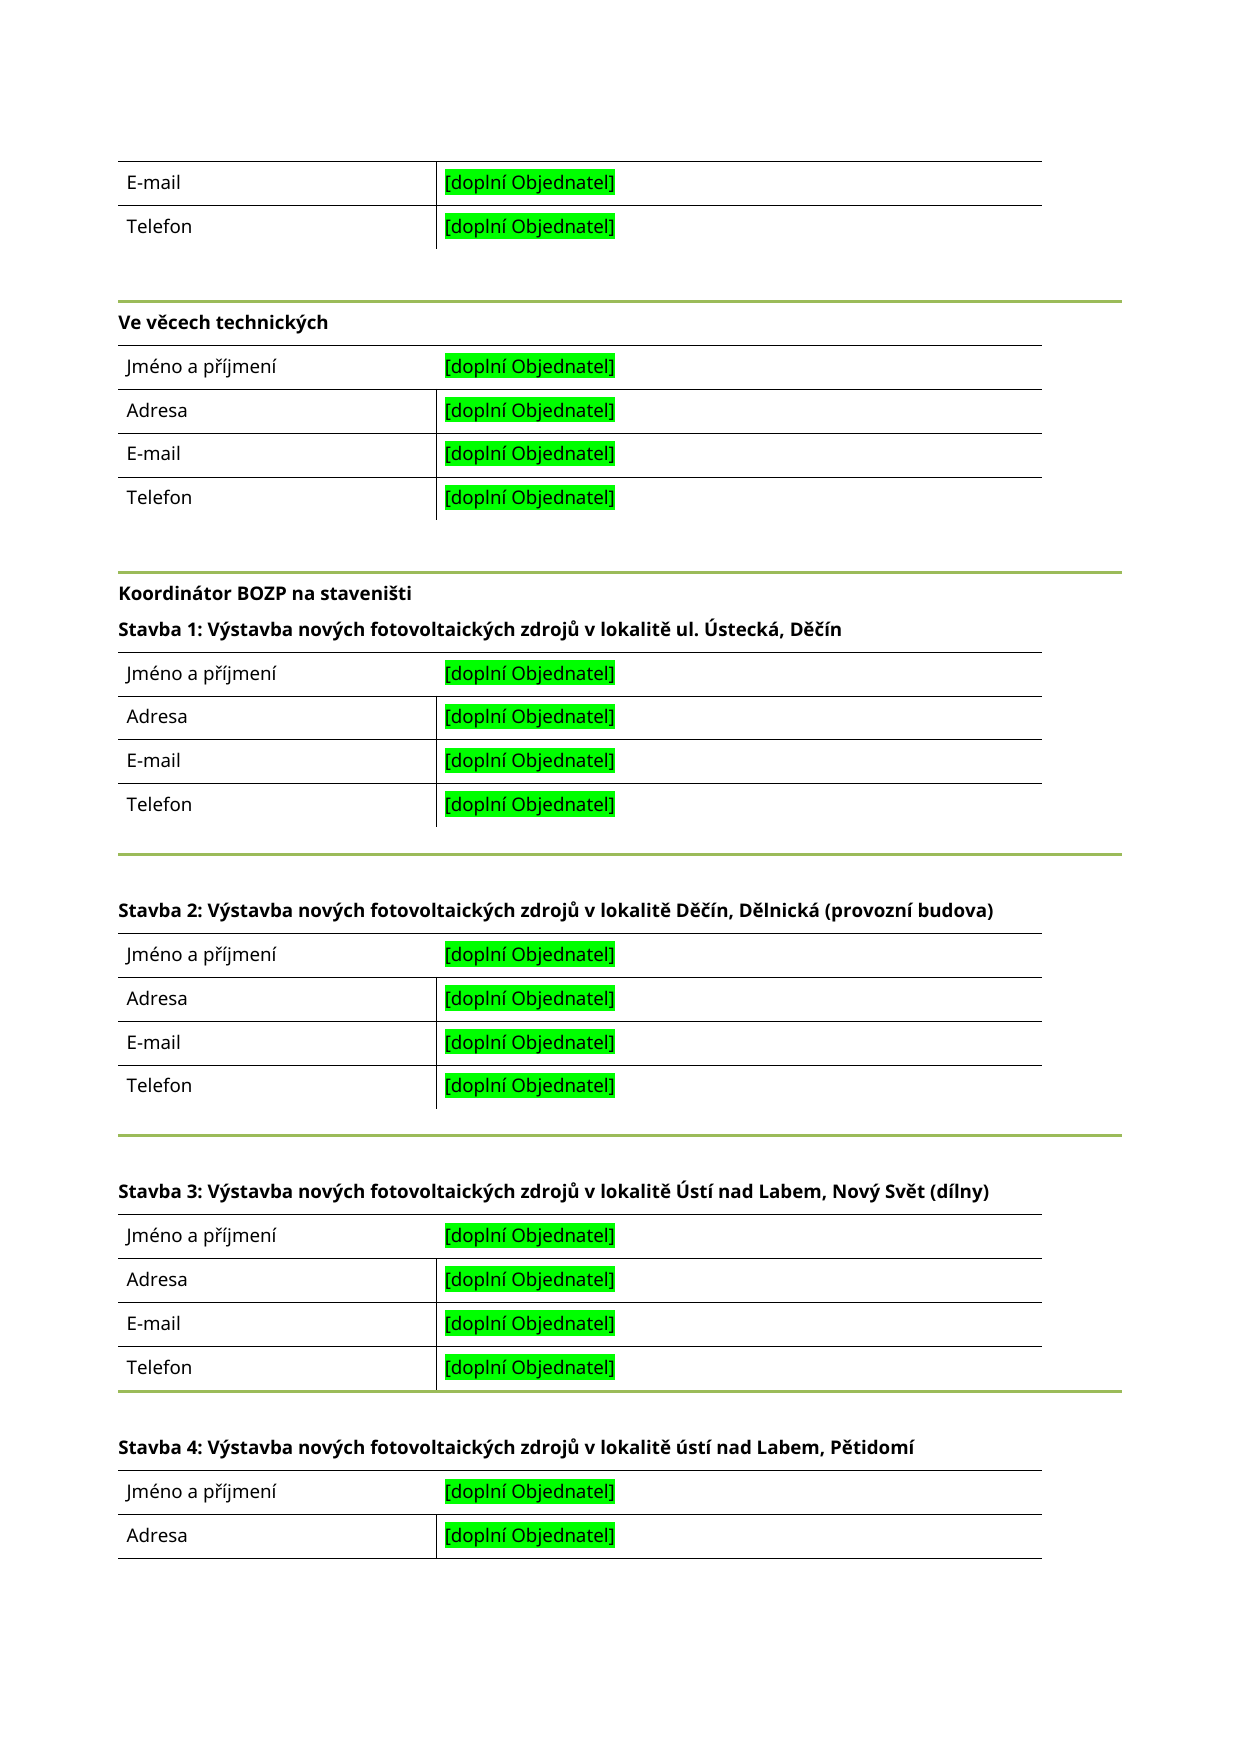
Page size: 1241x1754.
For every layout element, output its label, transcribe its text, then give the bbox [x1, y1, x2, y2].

table_cell [doplní Objednatel] [437, 978, 1042, 1021]
table_cell [doplní Objednatel] [437, 434, 1042, 476]
table_header [doplní Objednatel] [436, 346, 1042, 389]
text Stavba 3: Výstavba nových fotovoltaických zdrojů v lokalitě Ústí nad Labem, Nový Svět (dílny) [118, 1169, 1122, 1204]
table_header Jméno a příjmení [118, 653, 436, 696]
table_cell [doplní Objednatel] [437, 740, 1042, 783]
table_header [doplní Objednatel] [436, 1215, 1042, 1258]
table_cell Telefon [118, 1066, 436, 1108]
table_cell Adresa [118, 978, 436, 1021]
table_header Jméno a příjmení [118, 346, 436, 389]
text Stavba 4: Výstavba nových fotovoltaických zdrojů v lokalitě ústí nad Labem, Pětidomí [118, 1425, 1122, 1460]
table_cell Adresa [118, 390, 436, 432]
table_cell [doplní Objednatel] [437, 784, 1042, 827]
table_cell [doplní Objednatel] [437, 1259, 1042, 1302]
table_cell E-mail [118, 740, 436, 783]
table_cell E-mail [118, 162, 436, 205]
table_cell [doplní Objednatel] [437, 478, 1042, 520]
table_cell [doplní Objednatel] [437, 162, 1042, 205]
table_cell Telefon [118, 478, 436, 520]
table_cell E-mail [118, 1303, 436, 1346]
table_header [doplní Objednatel] [436, 934, 1042, 977]
table_cell E-mail [118, 1022, 436, 1064]
table_cell [doplní Objednatel] [437, 1303, 1042, 1346]
table_header [doplní Objednatel] [436, 653, 1042, 696]
table_cell [doplní Objednatel] [437, 206, 1042, 249]
table_header Jméno a příjmení [118, 1215, 436, 1258]
table_cell Telefon [118, 1347, 436, 1390]
table_cell [doplní Objednatel] [437, 1515, 1042, 1558]
text Koordinátor BOZP na staveništi [118, 574, 1122, 606]
table_header Jméno a příjmení [118, 934, 436, 977]
table_cell [doplní Objednatel] [437, 1066, 1042, 1108]
table_cell Telefon [118, 206, 436, 249]
text Stavba 2: Výstavba nových fotovoltaických zdrojů v lokalitě Děčín, Dělnická (provozní budova) [118, 888, 1122, 923]
table_cell Adresa [118, 1259, 436, 1302]
table_header [doplní Objednatel] [436, 1471, 1042, 1514]
table_cell [doplní Objednatel] [437, 390, 1042, 432]
table_header Jméno a příjmení [118, 1471, 436, 1514]
table_cell [doplní Objednatel] [437, 1347, 1042, 1390]
table_cell Adresa [118, 1515, 436, 1558]
text Stavba 1: Výstavba nových fotovoltaických zdrojů v lokalitě ul. Ústecká, Děčín [118, 607, 1122, 642]
table_cell Adresa [118, 697, 436, 739]
table_cell [doplní Objednatel] [437, 697, 1042, 739]
table_cell [doplní Objednatel] [437, 1022, 1042, 1064]
table_cell Telefon [118, 784, 436, 827]
table_cell E-mail [118, 434, 436, 476]
text Ve věcech technických [118, 303, 1122, 335]
